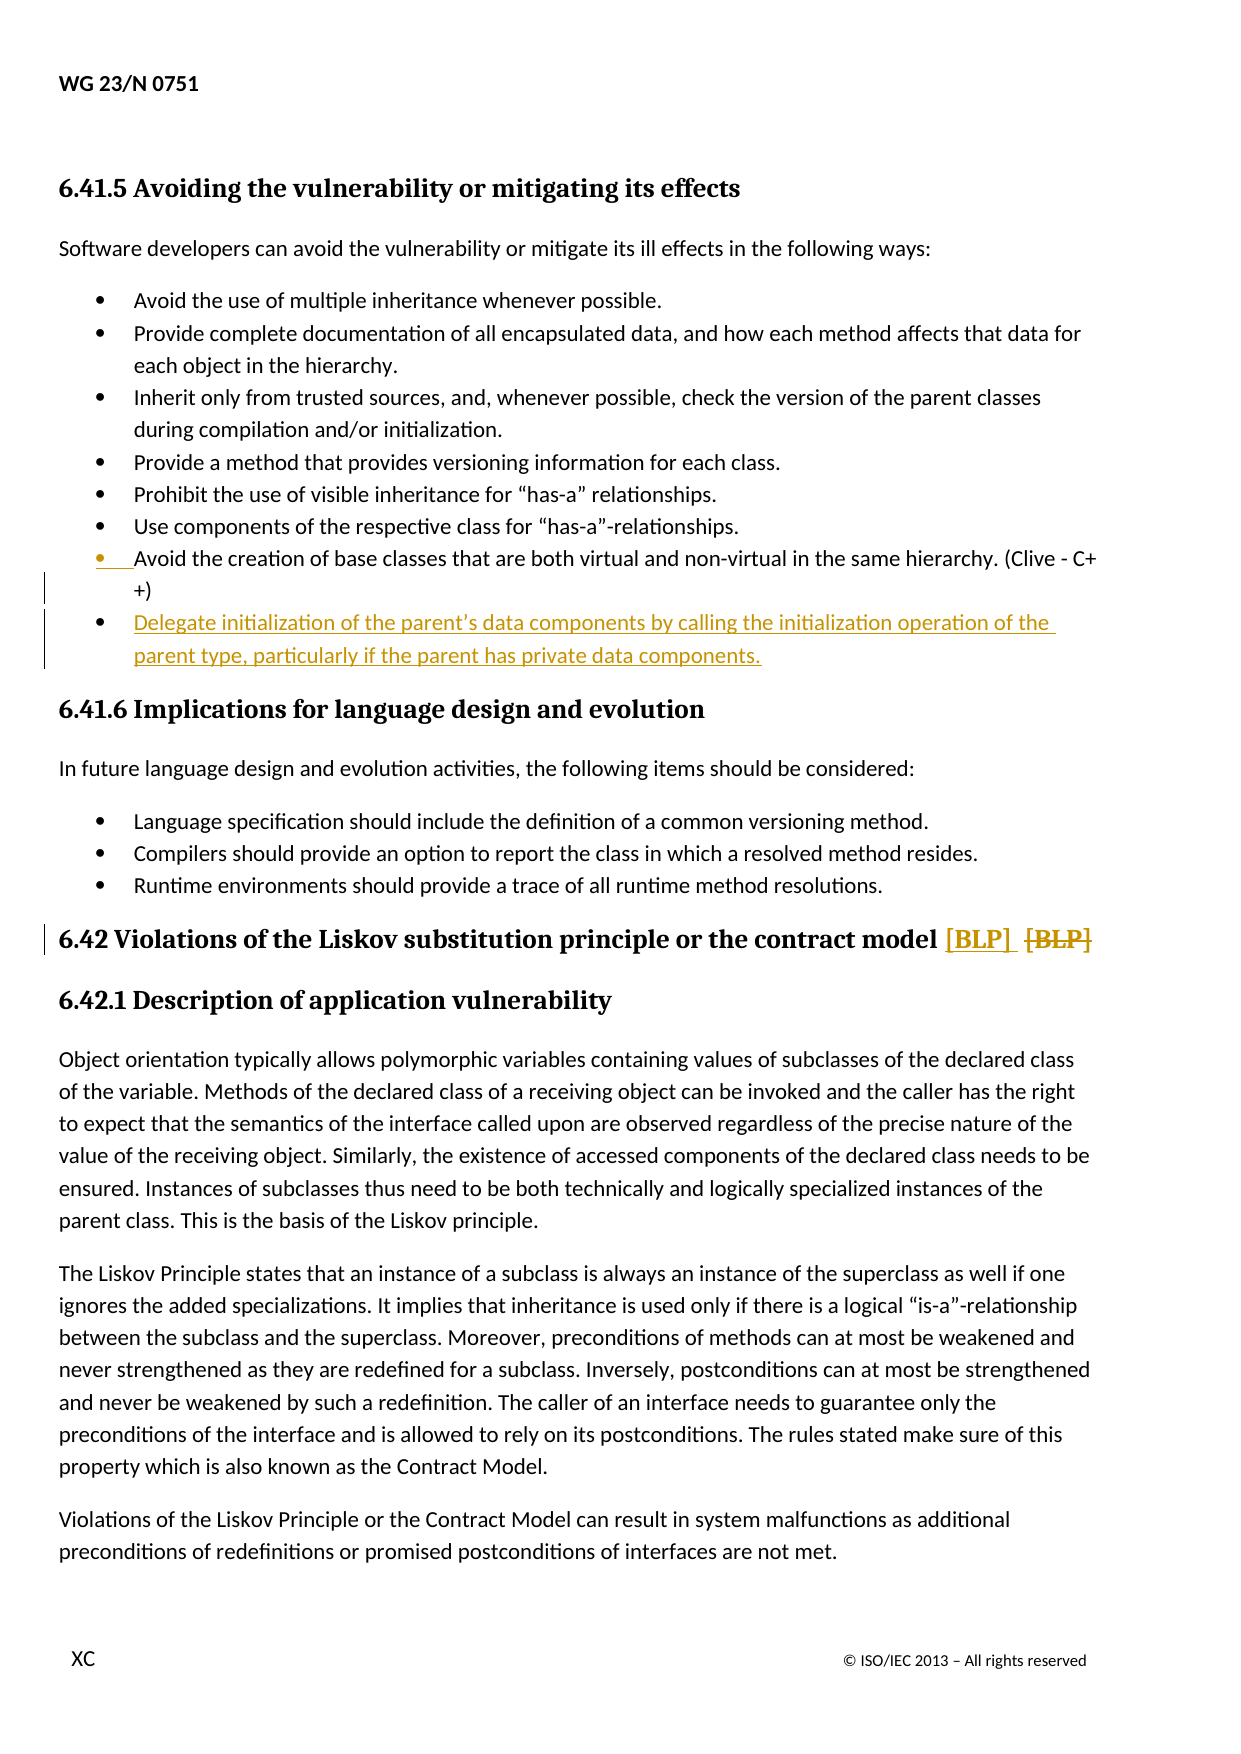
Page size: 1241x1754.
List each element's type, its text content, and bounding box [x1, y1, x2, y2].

list Use components of the respective class for “has-a”-relationships. [96, 512, 1099, 540]
list Avoid the creation of base classes that are both virtual and non-virtual in the same hierarchy. (Clive - C++) [96, 544, 1099, 604]
text In future language design and evolution activities, the following items should be considered: [58, 754, 1099, 782]
subtitle 6.41.5 Avoiding the vulnerability or mitigating its effects [58, 173, 1099, 205]
list Prohibit the use of visible inheritance for “has-a” relationships. [96, 480, 1099, 508]
subtitle 6.42.1 Description of application vulnerability [58, 985, 1099, 1016]
list Runtime environments should provide a trace of all runtime method resolutions. [96, 871, 1099, 899]
list Inherit only from trusted sources, and, whenever possible, check the version of the parent classes during compilation and/or initialization. [96, 383, 1099, 443]
text The Liskov Principle states that an instance of a subclass is always an instance of the superclass as well if one ignores the added specializations. It implies that inheritance is used only if there is a logical “is-a”-relationship between the subclass and the superclass. Moreover, preconditions of methods can at most be weakened and never strengthened as they are redefined for a subclass. Inversely, postconditions can at most be strengthened and never be weakened by such a redefinition. The caller of an interface needs to guarantee only the preconditions of the interface and is allowed to rely on its postconditions. The rules stated make sure of this property which is also known as the Contract Model. [58, 1259, 1099, 1480]
text Violations of the Liskov Principle or the Contract Model can result in system malfunctions as additional preconditions of redefinitions or promised postconditions of interfaces are not met. [58, 1505, 1099, 1565]
list Compilers should provide an option to report the class in which a resolved method resides. [96, 839, 1099, 867]
list Language specification should include the definition of a common versioning method. [96, 807, 1099, 835]
list Avoid the use of multiple inheritance whenever possible. [96, 287, 1099, 315]
text Object orientation typically allows polymorphic variables containing values of subclasses of the declared class of the variable. Methods of the declared class of a receiving object can be invoked and the caller has the right to expect that the semantics of the interface called upon are observed regardless of the precise nature of the value of the receiving object. Similarly, the existence of accessed components of the declared class needs to be ensured. Instances of subclasses thus need to be both technically and logically specialized instances of the parent class. This is the basis of the Liskov principle. [58, 1045, 1099, 1234]
list Provide complete documentation of all encapsulated data, and how each method affects that data for each object in the hierarchy. [96, 319, 1099, 379]
list Provide a method that provides versioning information for each class. [96, 448, 1099, 476]
subtitle 6.42 Violations of the Liskov substitution principle or the contract model [58, 924, 1099, 955]
text Software developers can avoid the vulnerability or mitigate its ill effects in the following ways: [58, 234, 1099, 262]
subtitle 6.41.6 Implications for language design and evolution [58, 694, 1099, 725]
